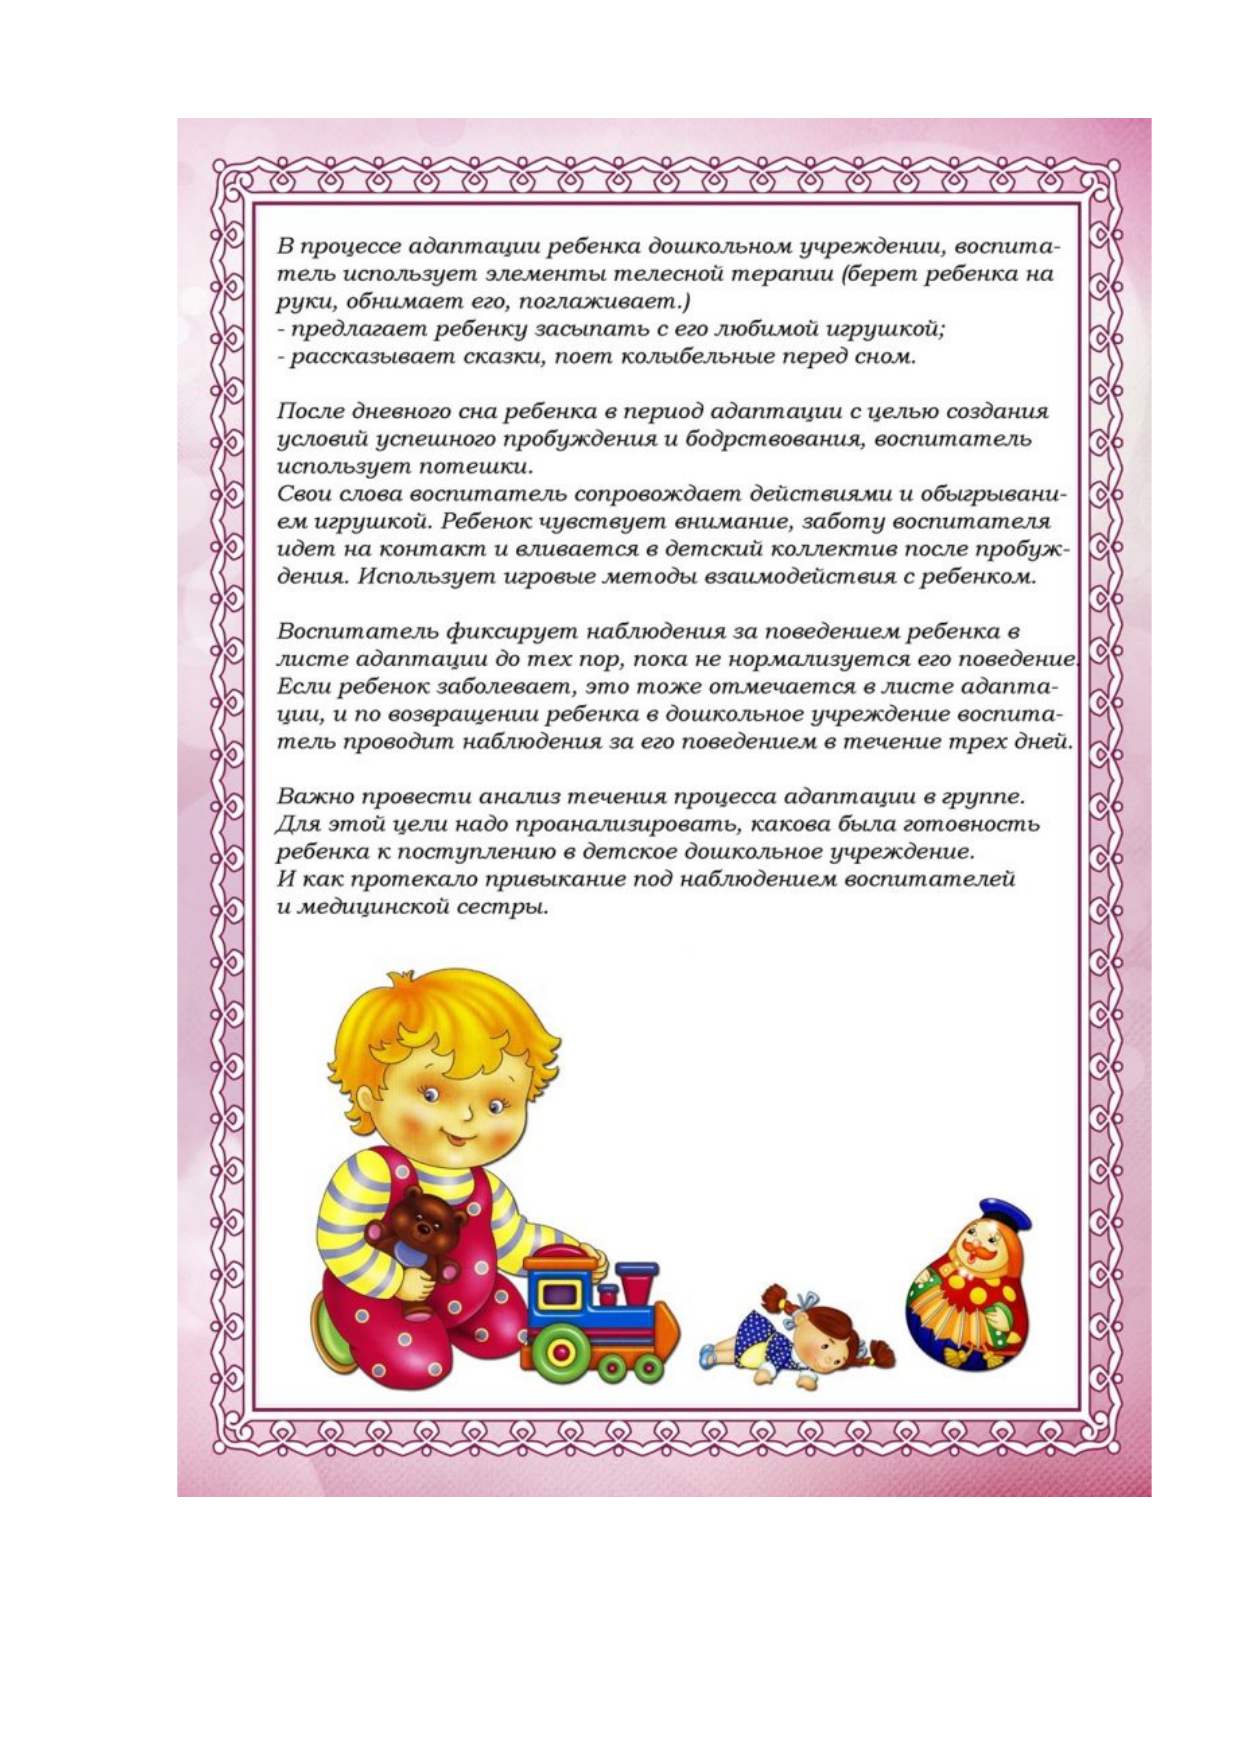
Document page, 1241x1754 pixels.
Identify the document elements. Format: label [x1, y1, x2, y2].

picture [177, 118, 1152, 1497]
